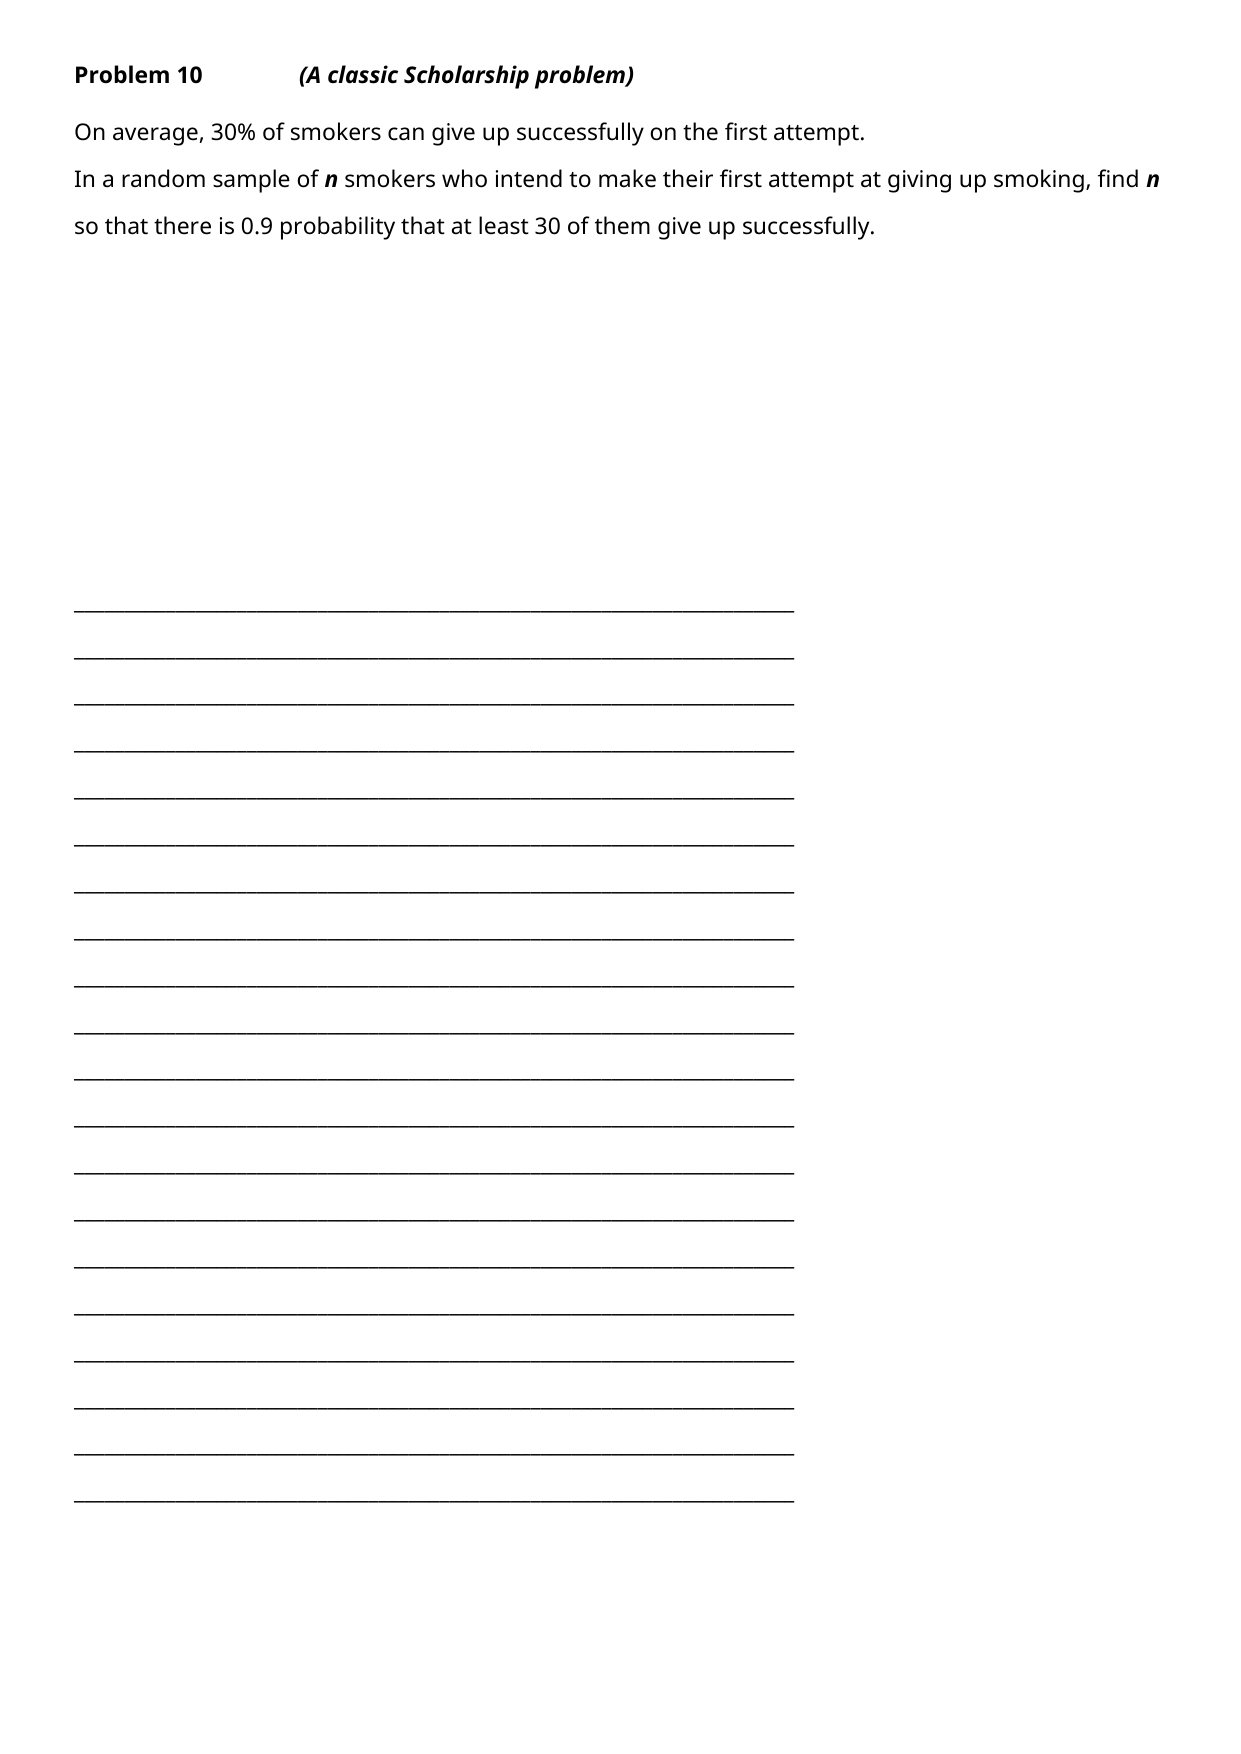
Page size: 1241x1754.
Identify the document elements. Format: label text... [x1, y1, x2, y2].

text _______________________________________________________________________ [74, 1100, 1181, 1132]
text _______________________________________________________________________ [74, 1053, 1181, 1085]
text _______________________________________________________________________ [74, 913, 1181, 944]
text _______________________________________________________________________ [74, 866, 1181, 897]
text _______________________________________________________________________ [74, 1147, 1181, 1178]
text _______________________________________________________________________ [74, 678, 1181, 710]
text In a random sample of n smokers who intend to make their first attempt at giving up smoking, find n so that there is 0.9 probability that at least 30 of them give up successfully. [74, 163, 1181, 241]
text _______________________________________________________________________ [74, 1194, 1181, 1225]
text _______________________________________________________________________ [74, 1335, 1181, 1366]
text _______________________________________________________________________ [74, 1288, 1181, 1319]
text _______________________________________________________________________ [74, 960, 1181, 991]
text _______________________________________________________________________ [74, 819, 1181, 850]
text _______________________________________________________________________ [74, 632, 1181, 663]
text Problem 10 (A classic Scholarship problem) [74, 59, 1181, 90]
text _______________________________________________________________________ [74, 772, 1181, 803]
text On average, 30% of smokers can give up successfully on the first attempt. [74, 116, 1181, 147]
text _______________________________________________________________________ [74, 1241, 1181, 1272]
text _______________________________________________________________________ [74, 1428, 1181, 1460]
text _______________________________________________________________________ [74, 725, 1181, 757]
text _______________________________________________________________________ [74, 585, 1181, 616]
text _______________________________________________________________________ [74, 1007, 1181, 1038]
text _______________________________________________________________________ [74, 1382, 1181, 1413]
text _______________________________________________________________________ [74, 1475, 1181, 1507]
